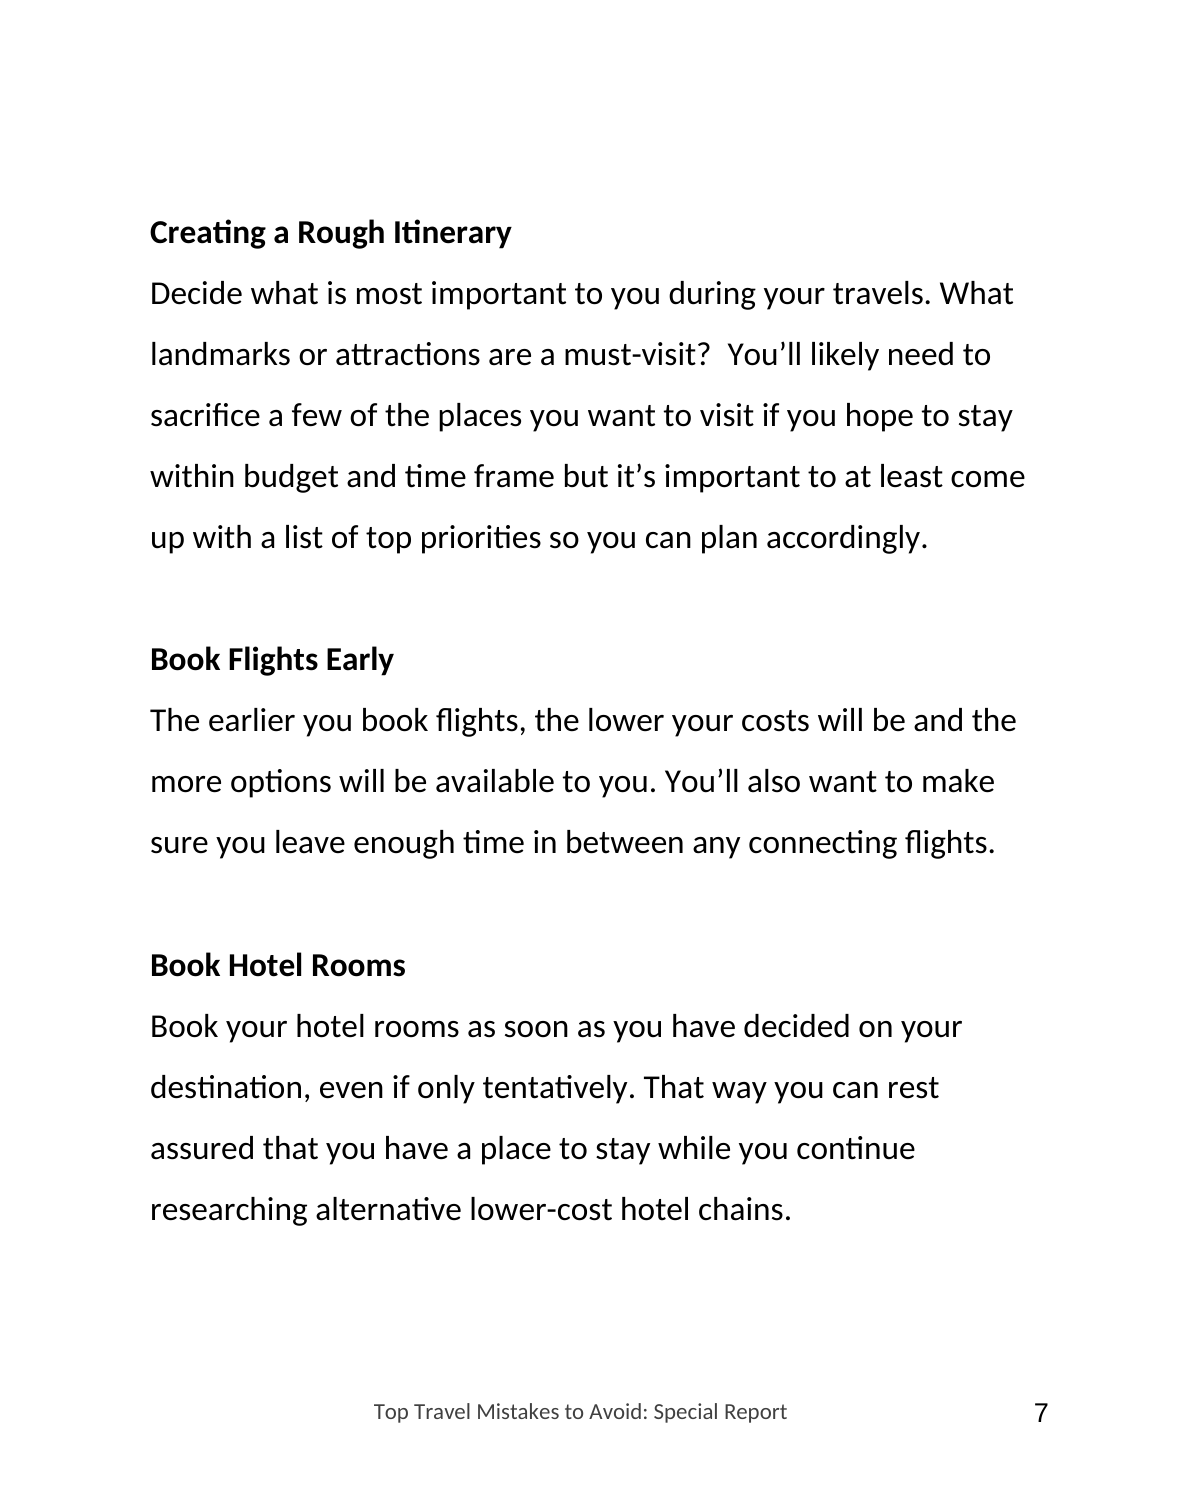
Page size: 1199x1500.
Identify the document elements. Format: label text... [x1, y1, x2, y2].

text Book Flights Early [150, 638, 1049, 679]
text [150, 150, 1049, 252]
text Book Hotel Rooms Book your hotel rooms as soon as you have decided on your destination, even if only tentatively. That way you can rest assured that you have a place to stay while you continue researching alternative lower-cost hotel chains. [150, 943, 1049, 1228]
text The earlier you book flights, the lower your costs will be and the more options will be available to you. You’ll also want to make sure you leave enough time in between any connecting flights. [150, 699, 1049, 862]
text Decide what is most important to you during your travels. What landmarks or attractions are a must-visit? You’ll likely need to sacrifice a few of the places you want to visit if you hope to stay within budget and time frame but it’s important to at least come up with a list of top priorities so you can plan accordingly. [150, 272, 1049, 557]
